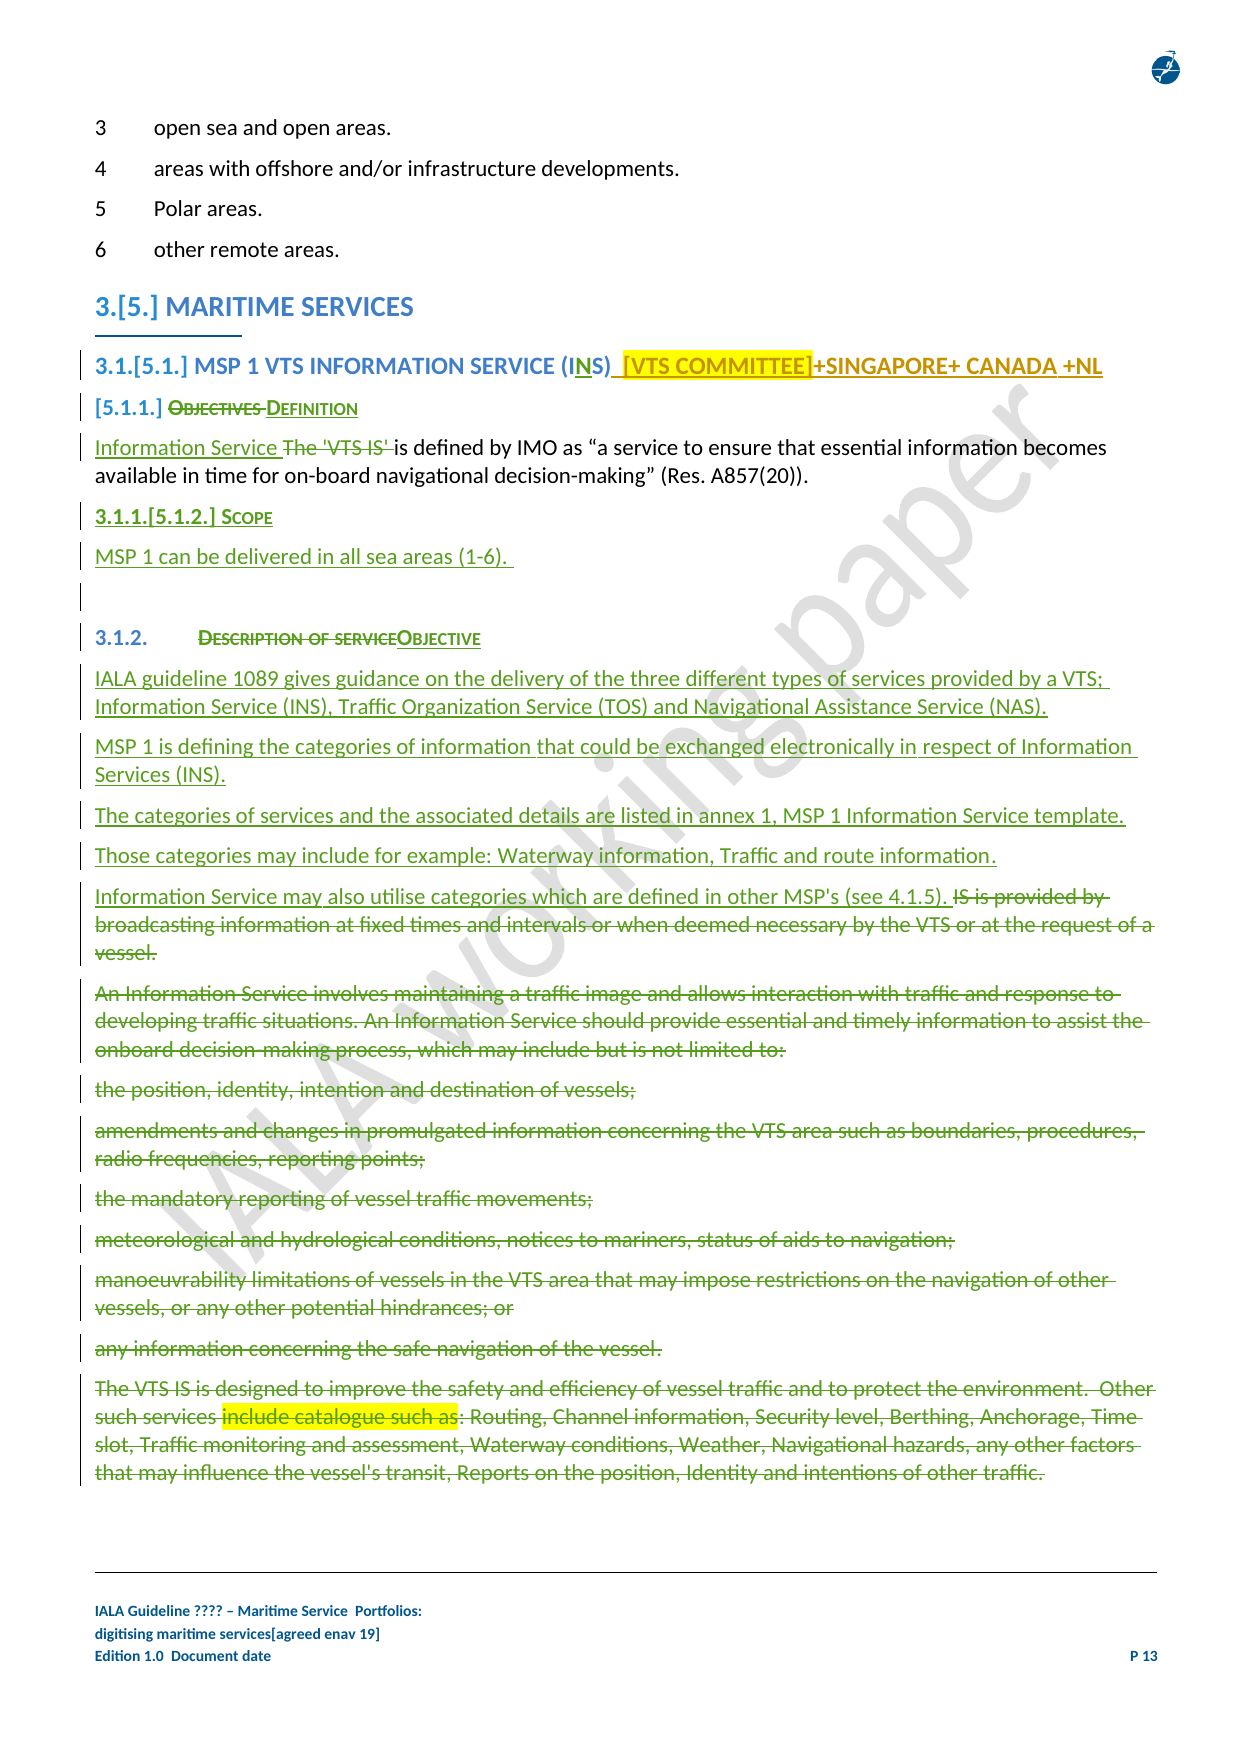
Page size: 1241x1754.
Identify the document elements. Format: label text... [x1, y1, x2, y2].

subtitle MSP 1 VTS Information Service (IS) [813, 350, 1157, 380]
list Polar areas. [94, 194, 1157, 223]
list other remote areas. [94, 235, 1157, 263]
list areas with offshore and/or infrastructure developments. [94, 154, 1157, 182]
picture [1120, 0, 1239, 119]
list open sea and open areas. [94, 113, 1157, 142]
subtitle MSP 1 VTS Information Service (IS) [94, 350, 623, 380]
subtitle MARITIME SERVICES [94, 288, 1157, 324]
text is defined by IMO as “a service to ensure that essential information becomes available in time for on-board navigational decision-making” (Res. A857(20)). [94, 433, 1157, 489]
